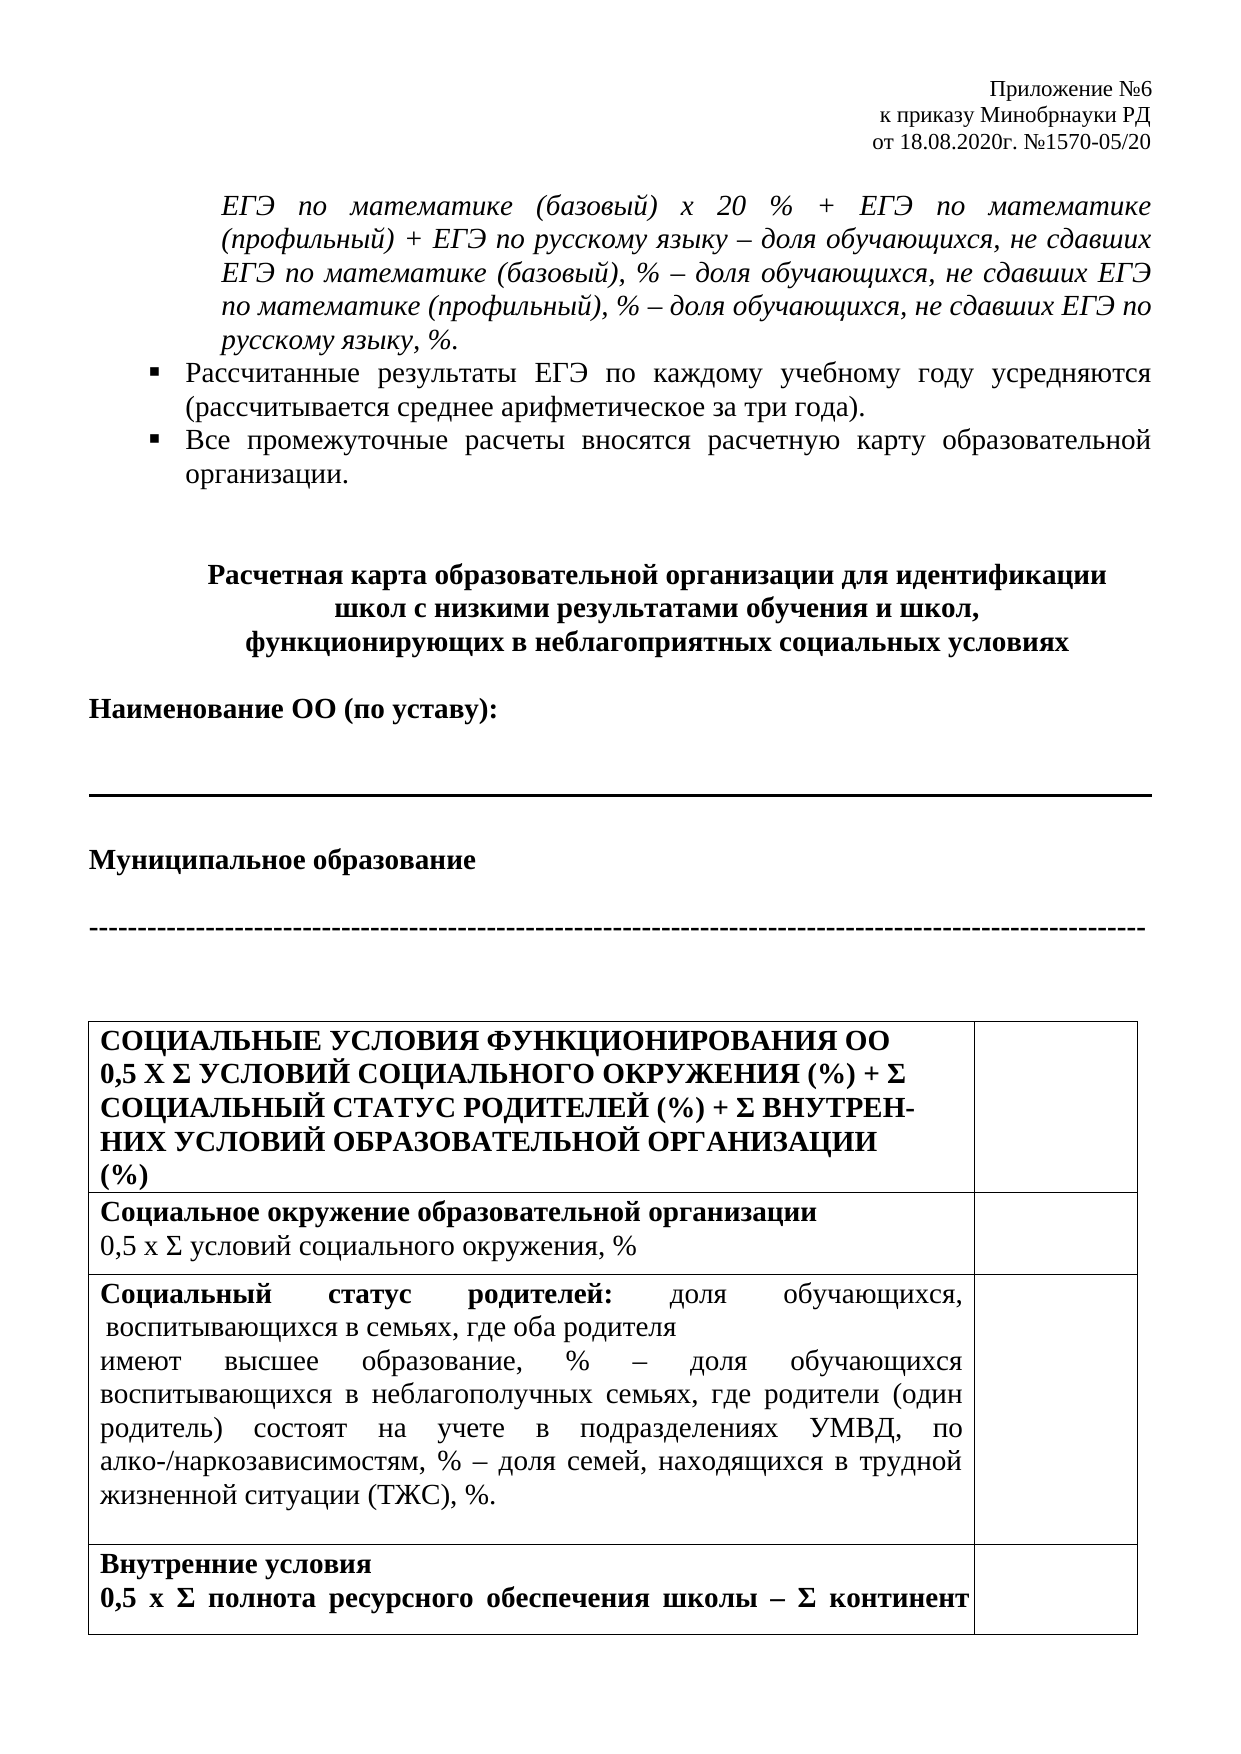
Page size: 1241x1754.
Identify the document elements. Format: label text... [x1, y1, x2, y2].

text Расчетная карта образовательной организации для идентификации школ с низкими результатами обучения и школ, [171, 557, 1143, 624]
table_header [975, 1022, 1137, 1192]
table_cell Социальный статус родителей: доля обучающихся, воспитывающихся в семьях, где оба родителя имеют высшее образование, % – доля обучающихся воспитывающихся в неблагополучных семьях, где родители (один родитель) состоят на учете в подразделениях УМВД, по алко-/наркозависимостям, % – доля семей, находящихся в трудной жизненной ситуации (ТЖС), %. [89, 1275, 974, 1544]
table_cell [975, 1193, 1137, 1274]
list Все промежуточные расчеты вносятся расчетную карту образовательной организации. [148, 422, 1152, 490]
list Рассчитанные результаты ЕГЭ по каждому учебному году усредняются (рассчитывается среднее арифметическое за три года). [148, 355, 1152, 422]
subtitle Наименование ОО (по уставу): [89, 691, 1152, 724]
text ------------------------------------------------------------------------------------------------------------- [89, 909, 1152, 942]
table_cell [975, 1275, 1137, 1544]
table_cell [975, 1545, 1137, 1634]
subtitle Муниципальное образование [89, 842, 1152, 875]
table_header СОЦИАЛЬНЫЕ УСЛОВИЯ ФУНКЦИОНИРОВАНИЯ ОО 0,5 Х Σ УСЛОВИЙ СОЦИАЛЬНОГО ОКРУЖЕНИЯ (%) + Σ СОЦИАЛЬНЫЙ СТАТУС РОДИТЕЛЕЙ (%) + Σ ВНУТРЕН- НИХ УСЛОВИЙ ОБРАЗОВАТЕЛЬНОЙ ОРГАНИЗАЦИИ (%) [89, 1022, 974, 1192]
text функционирующих в неблагоприятных социальных условиях [171, 624, 1143, 657]
table_cell Социальное окружение образовательной организации 0,5 х Σ условий социального окружения, % [89, 1193, 974, 1274]
list ЕГЭ по математике (базовый) х 20 % + ЕГЭ по математике (профильный) + ЕГЭ по русскому языку – доля обучающихся, не сдавших ЕГЭ по математике (базовый), % – доля обучающихся, не сдавших ЕГЭ по математике (профильный), % – доля обучающихся, не сдавших ЕГЭ по русскому языку, %. [221, 188, 1152, 355]
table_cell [89, 1545, 974, 1634]
